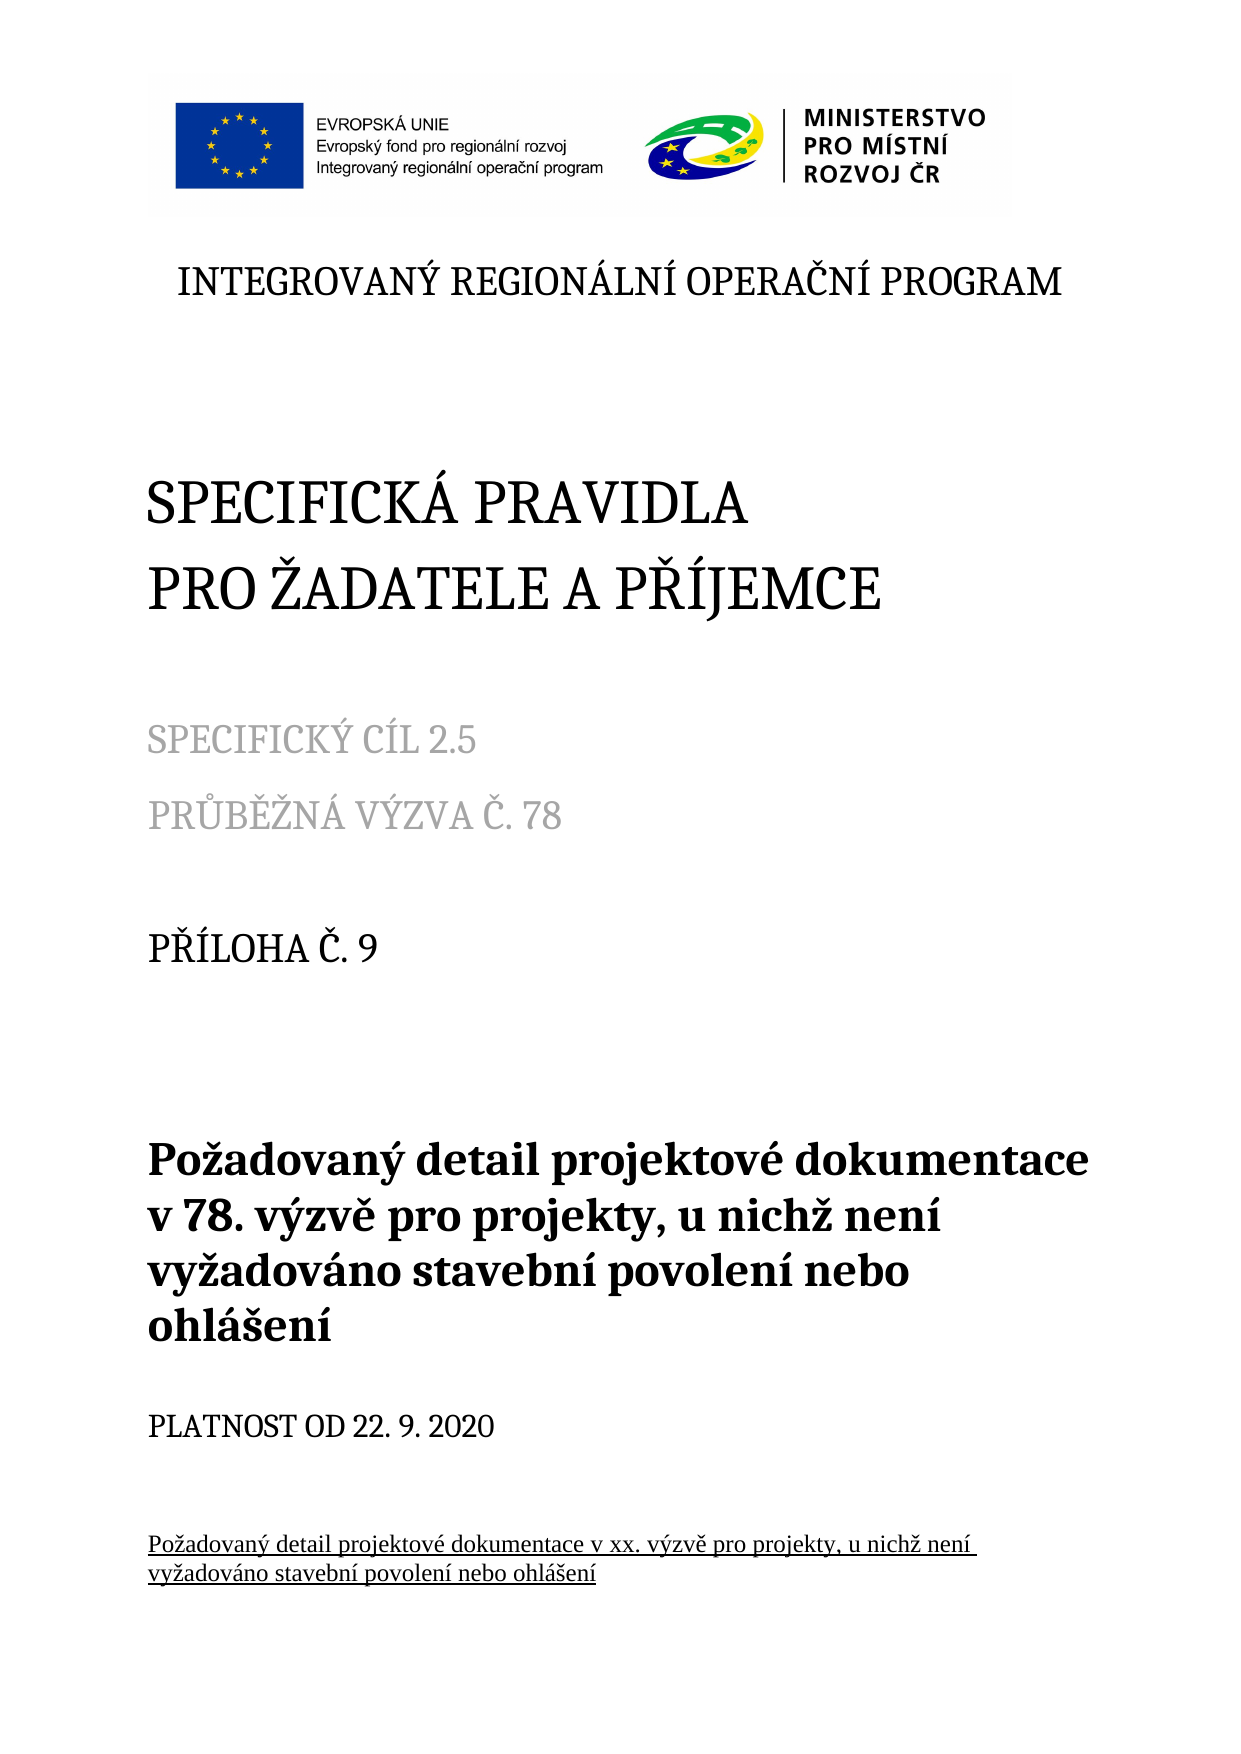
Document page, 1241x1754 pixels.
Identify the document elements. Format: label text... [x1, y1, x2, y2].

text SPECIFICKÁ PRAVIDLA [148, 467, 1092, 539]
text Požadovaný detail projektové dokumentace v xx. výzvě pro projekty, u nichž není vyžadováno stavební povolení nebo ohlášení [148, 1529, 1092, 1587]
text PŘÍLOHA Č. 9 [148, 925, 1092, 973]
text PRO ŽADATELE A PŘÍJEMCE [148, 553, 1092, 625]
text INTEGROVANÝ REGIONÁLNÍ OPERAČNÍ PROGRAM [148, 258, 1092, 306]
text průběžná výzva č. 78 [148, 792, 1092, 839]
text SPECIFICKÝ CÍL 2.5 [148, 716, 1092, 763]
picture [147, 73, 1013, 217]
text pLATNOST OD 22. 9. 2020 [148, 1407, 1092, 1445]
text Požadovaný detail projektové dokumentace v 78. výzvě pro projekty, u nichž není vyžadováno stavební povolení nebo ohlášení [148, 1133, 1092, 1353]
